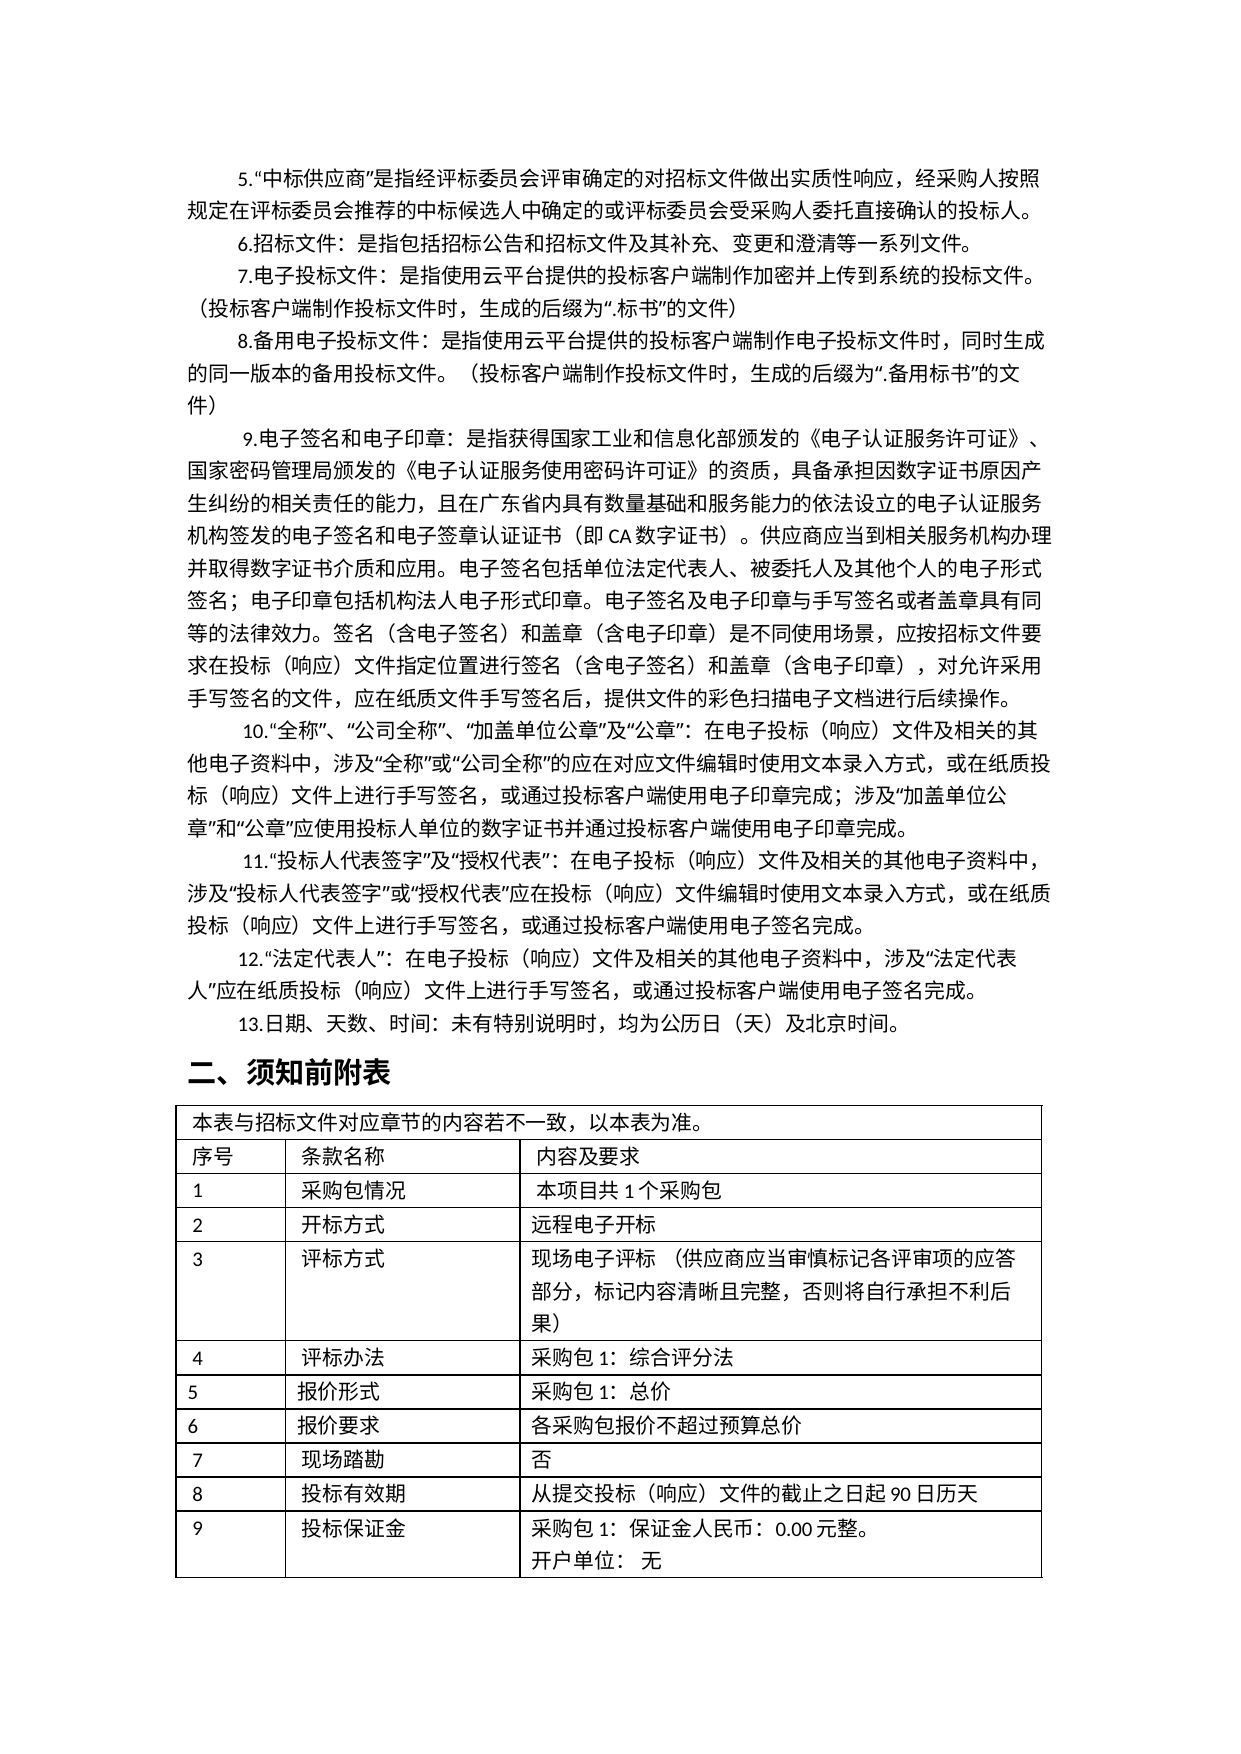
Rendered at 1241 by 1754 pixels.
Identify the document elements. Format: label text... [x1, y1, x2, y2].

table_cell 5 [177, 1376, 285, 1408]
table_cell 内容及要求 [521, 1140, 1041, 1173]
table_cell 报价要求 [286, 1410, 519, 1442]
text 10.“全称”、“公司全称”、“加盖单位公章”及“公章”：在电子投标（响应）文件及相关的其他电子资料中，涉及“全称”或“公司全称”的应在对应文件编辑时使用文本录入方式，或在纸质投标（响应）文件上进行手写签名，或通过投标客户端使用电子印章完成；涉及“加盖单位公章”和“公章”应使用投标人单位的数字证书并通过投标客户端使用电子印章完成。 [187, 714, 1053, 844]
table_cell 报价形式 [286, 1376, 519, 1408]
text 二、须知前附表 [187, 1039, 1053, 1104]
table_cell 条款名称 [286, 1140, 519, 1173]
table_cell 6 [177, 1410, 285, 1442]
table_cell 评标办法 [286, 1341, 519, 1374]
table_cell 否 [521, 1444, 1041, 1476]
text 11.“投标人代表签字”及“授权代表”：在电子投标（响应）文件及相关的其他电子资料中，涉及“投标人代表签字”或“授权代表”应在投标（响应）文件编辑时使用文本录入方式，或在纸质投标（响应）文件上进行手写签名，或通过投标客户端使用电子签名完成。 [187, 844, 1053, 942]
table_cell 评标方式 [286, 1242, 519, 1340]
table_cell 1 [177, 1174, 285, 1207]
text 5.“中标供应商”是指经评标委员会评审确定的对招标文件做出实质性响应，经采购人按照规定在评标委员会推荐的中标候选人中确定的或评标委员会受采购人委托直接确认的投标人。 [187, 162, 1053, 227]
table_cell 2 [177, 1208, 285, 1241]
table_cell 从提交投标（响应）文件的截止之日起90日历天 [521, 1478, 1041, 1510]
table_cell 现场电子评标 （供应商应当审慎标记各评审项的应答部分，标记内容清晰且完整，否则将自行承担不利后果） [521, 1242, 1041, 1340]
text 9.电子签名和电子印章：是指获得国家工业和信息化部颁发的《电子认证服务许可证》、国家密码管理局颁发的《电子认证服务使用密码许可证》的资质，具备承担因数字证书原因产生纠纷的相关责任的能力，且在广东省内具有数量基础和服务能力的依法设立的电子认证服务机构签发的电子签名和电子签章认证证书（即CA数字证书）。供应商应当到相关服务机构办理并取得数字证书介质和应用。电子签名包括单位法定代表人、被委托人及其他个人的电子形式签名；电子印章包括机构法人电子形式印章。电子签名及电子印章与手写签名或者盖章具有同等的法律效力。签名（含电子签名）和盖章（含电子印章）是不同使用场景，应按招标文件要求在投标（响应）文件指定位置进行签名（含电子签名）和盖章（含电子印章），对允许采用手写签名的文件，应在纸质文件手写签名后，提供文件的彩色扫描电子文档进行后续操作。 [187, 422, 1053, 714]
table_cell 现场踏勘 [286, 1444, 519, 1476]
table_cell 远程电子开标 [521, 1208, 1041, 1241]
table_cell 采购包1：综合评分法 [521, 1341, 1041, 1374]
table_cell 本项目共1个采购包 [521, 1174, 1041, 1207]
table_header 本表与招标文件对应章节的内容若不一致，以本表为准。 [177, 1106, 1041, 1138]
table_cell 3 [177, 1242, 285, 1340]
table_cell 7 [177, 1444, 285, 1476]
table_cell 序号 [177, 1140, 285, 1173]
table_cell 4 [177, 1341, 285, 1374]
text 8.备用电子投标文件：是指使用云平台提供的投标客户端制作电子投标文件时，同时生成的同一版本的备用投标文件。（投标客户端制作投标文件时，生成的后缀为“.备用标书”的文件） [187, 324, 1053, 422]
text 7.电子投标文件：是指使用云平台提供的投标客户端制作加密并上传到系统的投标文件。（投标客户端制作投标文件时，生成的后缀为“.标书”的文件） [187, 259, 1053, 324]
table_cell 投标保证金 [286, 1512, 519, 1577]
table_cell 采购包情况 [286, 1174, 519, 1207]
text 13.日期、天数、时间：未有特别说明时，均为公历日（天）及北京时间。 [187, 1007, 1053, 1039]
table_cell 采购包1：总价 [521, 1376, 1041, 1408]
table_cell 开标方式 [286, 1208, 519, 1241]
table_cell 8 [177, 1478, 285, 1510]
text 12.“法定代表人”：在电子投标（响应）文件及相关的其他电子资料中，涉及“法定代表人”应在纸质投标（响应）文件上进行手写签名，或通过投标客户端使用电子签名完成。 [187, 942, 1053, 1007]
text 6.招标文件：是指包括招标公告和招标文件及其补充、变更和澄清等一系列文件。 [187, 227, 1053, 259]
table_cell 9 [177, 1512, 285, 1577]
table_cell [521, 1512, 1041, 1577]
table_cell 各采购包报价不超过预算总价 [521, 1410, 1041, 1442]
table_cell 投标有效期 [286, 1478, 519, 1510]
